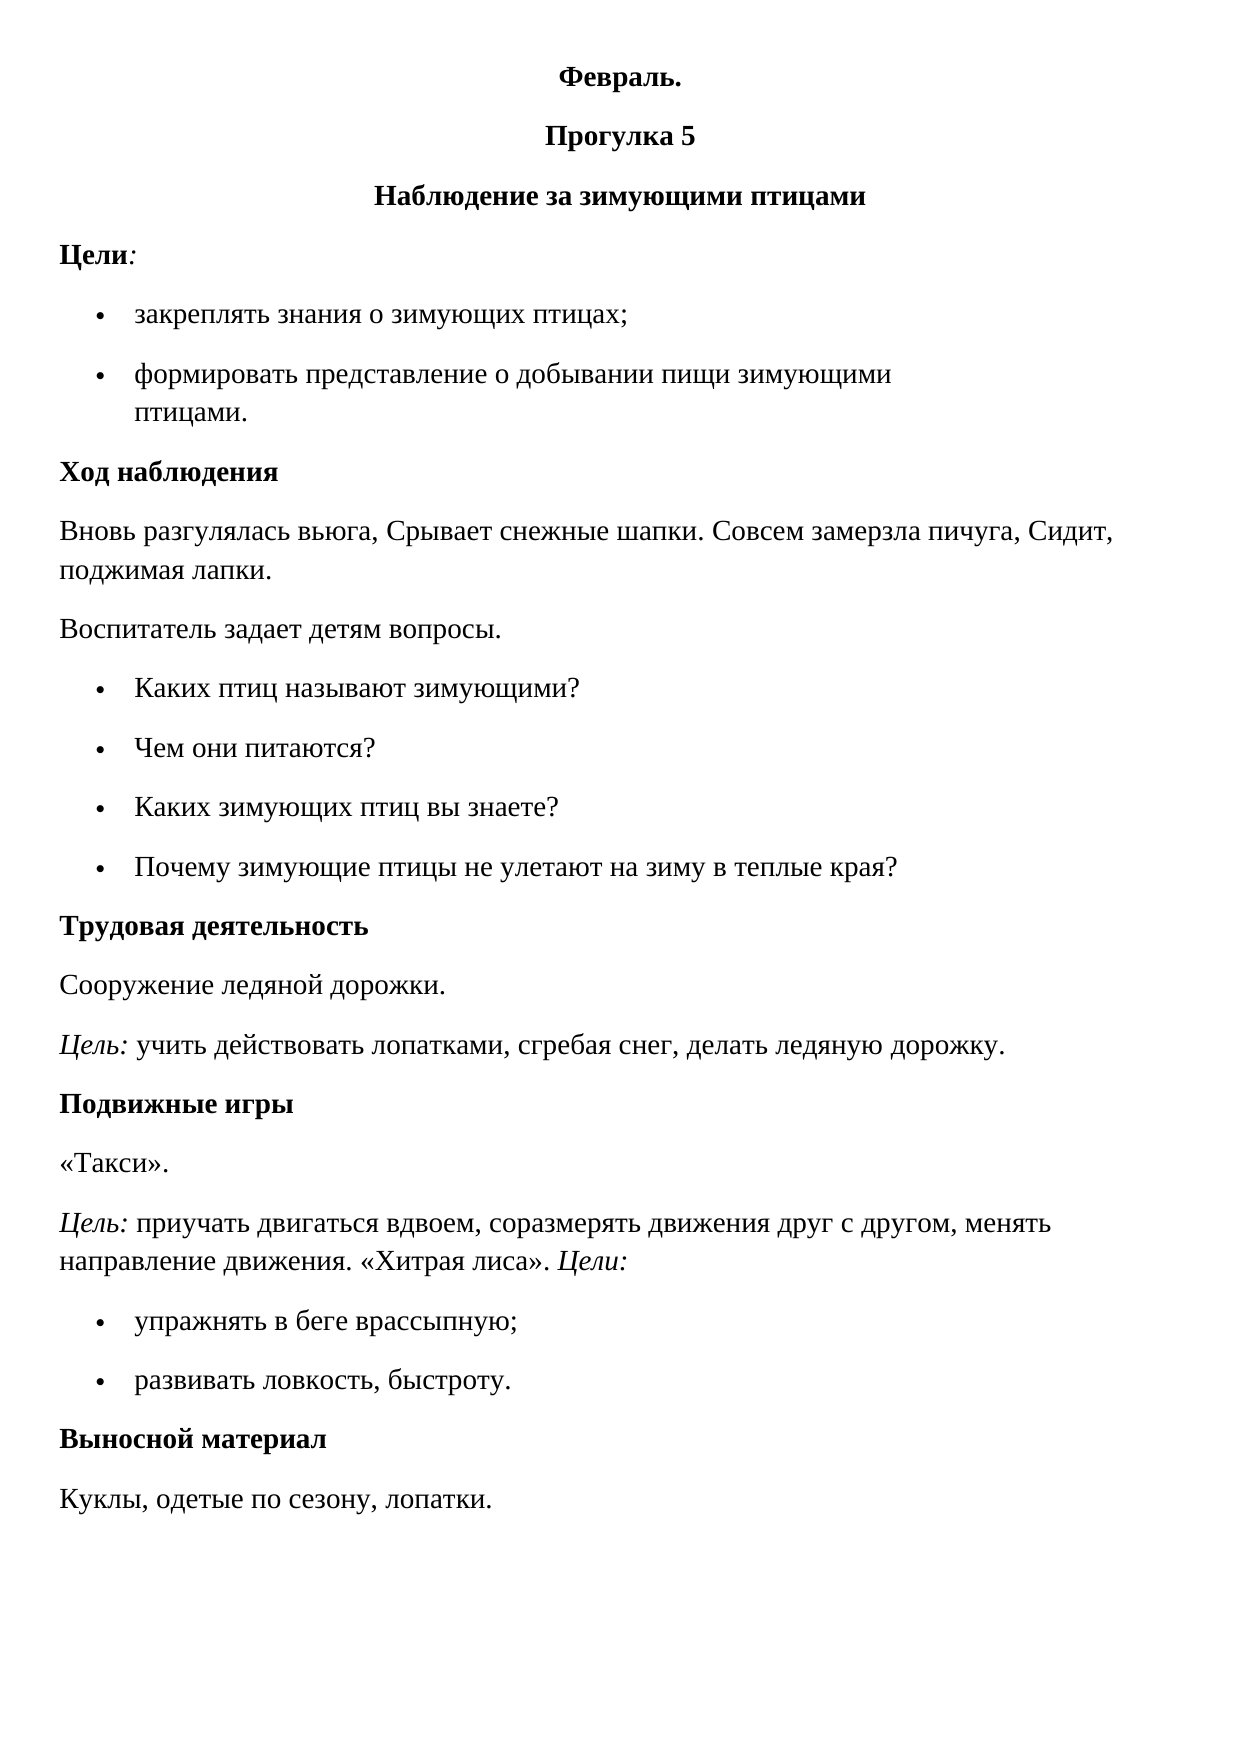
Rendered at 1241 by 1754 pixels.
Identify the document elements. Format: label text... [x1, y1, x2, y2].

text Сооружение ледяной дорожки. [59, 967, 1181, 1001]
list Почему зимующие птицы не улетают на зиму в теплые края? [97, 849, 1181, 882]
list упражнять в беге врассыпную; [97, 1303, 1181, 1336]
text Цели: [59, 237, 1181, 271]
list Чем они питаются? [97, 730, 1181, 763]
list развивать ловкость, быстроту. [97, 1362, 1181, 1396]
text Ход наблюдения [59, 454, 1181, 487]
text Трудовая деятельность [59, 908, 1181, 942]
text Воспитатель задает детям вопросы. [59, 611, 1181, 645]
text Выносной материал [59, 1422, 1181, 1455]
list формировать представление о добывании пищи зимующими птицами. [97, 356, 1181, 428]
list Каких птиц называют зимующими? [97, 671, 1181, 704]
list Каких зимующих птиц вы знаете? [97, 789, 1181, 823]
text Прогулка 5 [59, 118, 1181, 152]
list закреплять знания о зимующих птицах; [97, 297, 1181, 330]
text Вновь разгулялась вьюга, Срывает снежные шапки. Совсем замерзла пичуга, Сидит, поджимая лапки. [59, 513, 1181, 585]
text Куклы, одетые по сезону, лопатки. [59, 1481, 1181, 1514]
text Наблюдение за зимующими птицами [59, 178, 1181, 211]
text Февраль. [59, 59, 1181, 93]
text «Такси». [59, 1146, 1181, 1179]
text Цель: учить действовать лопатками, сгребая снег, делать ледяную дорожку. [59, 1027, 1181, 1060]
text Цель: приучать двигаться вдвоем, соразмерять движения друг с другом, менять направление движения. «Хитрая лиса». Цели: [59, 1205, 1181, 1277]
text Подвижные игры [59, 1086, 1181, 1120]
